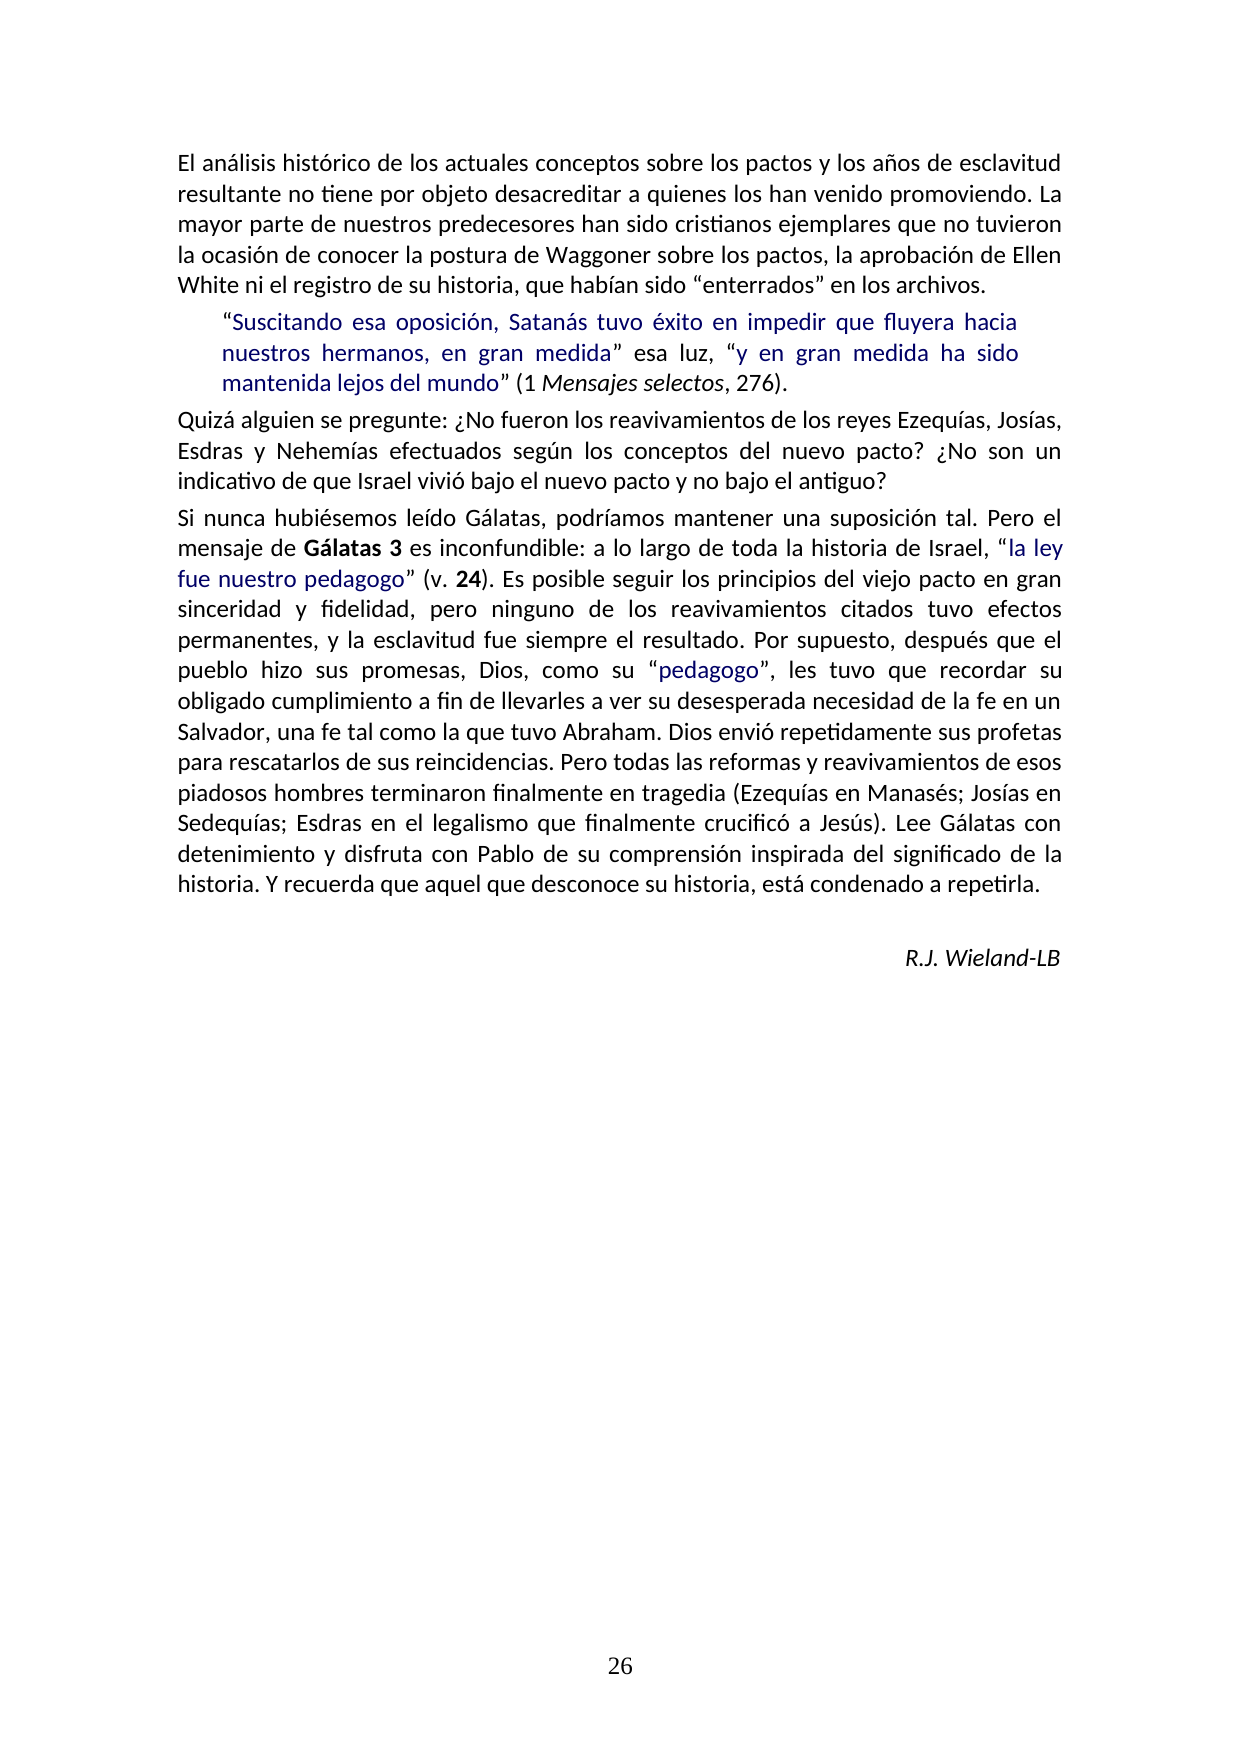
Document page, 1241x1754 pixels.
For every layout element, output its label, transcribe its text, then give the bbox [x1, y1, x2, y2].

text Quizá alguien se pregunte: ¿No fueron los reavivamientos de los reyes Ezequías, Josías, Esdras y Nehemías efectuados según los conceptos del nuevo pacto? ¿No son un indicativo de que Israel vivió bajo el nuevo pacto y no bajo el antiguo? [177, 404, 1063, 496]
text El análisis histórico de los actuales conceptos sobre los pactos y los años de esclavitud resultante no tiene por objeto desacreditar a quienes los han venido promoviendo. La mayor parte de nuestros predecesores han sido cristianos ejemplares que no tuvieron la ocasión de conocer la postura de Waggoner sobre los pactos, la aprobación de Ellen White ni el registro de su historia, que habían sido “enterrados” en los archivos. [177, 148, 1063, 300]
text “Suscitando esa oposición, Satanás tuvo éxito en impedir que fluyera hacia nuestros hermanos, en gran medida” esa luz, “y en gran medida ha sido mantenida lejos del mundo” (1 Mensajes selectos, 276). [222, 306, 1019, 398]
text Si nunca hubiésemos leído Gálatas, podríamos mantener una suposición tal. Pero el mensaje de Gálatas 3 es inconfundible: a lo largo de toda la historia de Israel, “la ley fue nuestro pedagogo” (v. 24). Es posible seguir los principios del viejo pacto en gran sinceridad y fidelidad, pero ninguno de los reavivamientos citados tuvo efectos permanentes, y la esclavitud fue siempre el resultado. Por supuesto, después que el pueblo hizo sus promesas, Dios, como su “pedagogo”, les tuvo que recordar su obligado cumplimiento a fin de llevarles a ver su desesperada necesidad de la fe en un Salvador, una fe tal como la que tuvo Abraham. Dios envió repetidamente sus profetas para rescatarlos de sus reincidencias. Pero todas las reformas y reavivamientos de esos piadosos hombres terminaron finalmente en tragedia (Ezequías en Manasés; Josías en Sedequías; Esdras en el legalismo que finalmente crucificó a Jesús). Lee Gálatas con detenimiento y disfruta con Pablo de su comprensión inspirada del significado de la historia. Y recuerda que aquel que desconoce su historia, está condenado a repetirla. [177, 502, 1063, 899]
text R.J. Wieland-LB [177, 942, 1063, 972]
